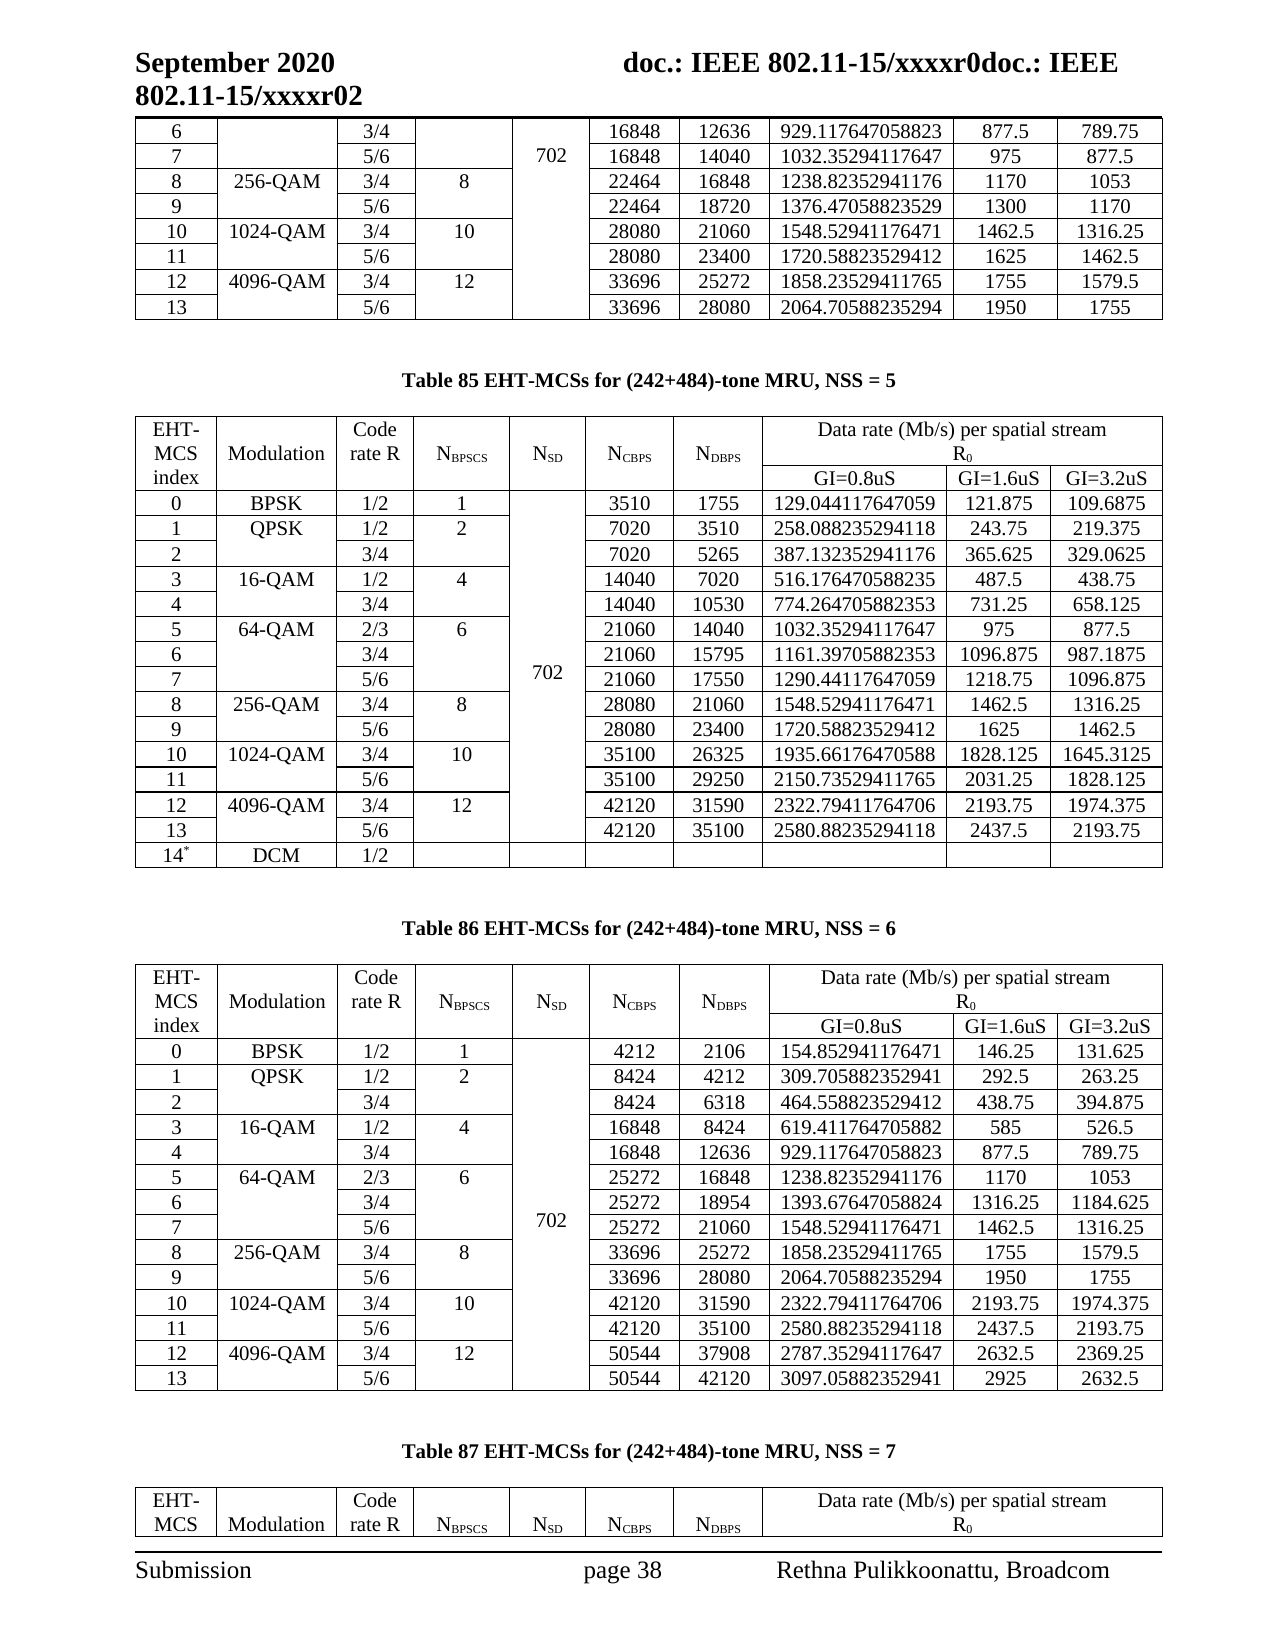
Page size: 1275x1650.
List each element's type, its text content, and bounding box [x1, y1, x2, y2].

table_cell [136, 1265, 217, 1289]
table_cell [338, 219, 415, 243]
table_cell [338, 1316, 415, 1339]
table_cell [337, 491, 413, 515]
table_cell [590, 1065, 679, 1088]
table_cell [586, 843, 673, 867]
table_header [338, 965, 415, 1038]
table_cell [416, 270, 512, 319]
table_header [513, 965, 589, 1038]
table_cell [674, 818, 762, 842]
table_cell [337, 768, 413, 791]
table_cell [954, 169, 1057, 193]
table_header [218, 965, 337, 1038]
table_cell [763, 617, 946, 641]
text Table 87 EHT-MCSs for (242+484)-tone MRU, NSS = 7 [135, 1439, 1162, 1463]
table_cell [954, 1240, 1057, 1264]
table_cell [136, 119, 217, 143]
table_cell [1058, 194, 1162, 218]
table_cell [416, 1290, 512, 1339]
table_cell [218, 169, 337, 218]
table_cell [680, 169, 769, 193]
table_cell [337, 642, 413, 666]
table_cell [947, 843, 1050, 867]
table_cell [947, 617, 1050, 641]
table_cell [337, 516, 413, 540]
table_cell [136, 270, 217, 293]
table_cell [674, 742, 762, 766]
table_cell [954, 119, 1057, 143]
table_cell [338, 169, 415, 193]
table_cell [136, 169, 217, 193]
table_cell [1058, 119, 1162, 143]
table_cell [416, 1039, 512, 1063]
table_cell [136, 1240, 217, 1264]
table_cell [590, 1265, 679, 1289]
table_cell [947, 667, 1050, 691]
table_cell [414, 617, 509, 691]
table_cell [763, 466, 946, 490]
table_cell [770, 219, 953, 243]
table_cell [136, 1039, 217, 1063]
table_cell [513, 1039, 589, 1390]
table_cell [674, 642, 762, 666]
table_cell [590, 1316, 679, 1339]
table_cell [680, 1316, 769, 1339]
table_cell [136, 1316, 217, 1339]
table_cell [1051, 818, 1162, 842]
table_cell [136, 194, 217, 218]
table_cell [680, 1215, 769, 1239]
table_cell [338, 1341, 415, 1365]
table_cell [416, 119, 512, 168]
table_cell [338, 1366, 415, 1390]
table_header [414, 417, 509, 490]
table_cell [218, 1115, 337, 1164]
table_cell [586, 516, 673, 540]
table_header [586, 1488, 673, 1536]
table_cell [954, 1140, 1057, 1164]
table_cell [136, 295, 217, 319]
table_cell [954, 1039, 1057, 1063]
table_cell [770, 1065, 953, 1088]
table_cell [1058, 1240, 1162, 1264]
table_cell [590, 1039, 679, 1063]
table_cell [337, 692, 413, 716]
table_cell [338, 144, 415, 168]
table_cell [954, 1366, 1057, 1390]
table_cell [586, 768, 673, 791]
text Table 85 EHT-MCSs for (242+484)-tone MRU, NSS = 5 [135, 368, 1162, 392]
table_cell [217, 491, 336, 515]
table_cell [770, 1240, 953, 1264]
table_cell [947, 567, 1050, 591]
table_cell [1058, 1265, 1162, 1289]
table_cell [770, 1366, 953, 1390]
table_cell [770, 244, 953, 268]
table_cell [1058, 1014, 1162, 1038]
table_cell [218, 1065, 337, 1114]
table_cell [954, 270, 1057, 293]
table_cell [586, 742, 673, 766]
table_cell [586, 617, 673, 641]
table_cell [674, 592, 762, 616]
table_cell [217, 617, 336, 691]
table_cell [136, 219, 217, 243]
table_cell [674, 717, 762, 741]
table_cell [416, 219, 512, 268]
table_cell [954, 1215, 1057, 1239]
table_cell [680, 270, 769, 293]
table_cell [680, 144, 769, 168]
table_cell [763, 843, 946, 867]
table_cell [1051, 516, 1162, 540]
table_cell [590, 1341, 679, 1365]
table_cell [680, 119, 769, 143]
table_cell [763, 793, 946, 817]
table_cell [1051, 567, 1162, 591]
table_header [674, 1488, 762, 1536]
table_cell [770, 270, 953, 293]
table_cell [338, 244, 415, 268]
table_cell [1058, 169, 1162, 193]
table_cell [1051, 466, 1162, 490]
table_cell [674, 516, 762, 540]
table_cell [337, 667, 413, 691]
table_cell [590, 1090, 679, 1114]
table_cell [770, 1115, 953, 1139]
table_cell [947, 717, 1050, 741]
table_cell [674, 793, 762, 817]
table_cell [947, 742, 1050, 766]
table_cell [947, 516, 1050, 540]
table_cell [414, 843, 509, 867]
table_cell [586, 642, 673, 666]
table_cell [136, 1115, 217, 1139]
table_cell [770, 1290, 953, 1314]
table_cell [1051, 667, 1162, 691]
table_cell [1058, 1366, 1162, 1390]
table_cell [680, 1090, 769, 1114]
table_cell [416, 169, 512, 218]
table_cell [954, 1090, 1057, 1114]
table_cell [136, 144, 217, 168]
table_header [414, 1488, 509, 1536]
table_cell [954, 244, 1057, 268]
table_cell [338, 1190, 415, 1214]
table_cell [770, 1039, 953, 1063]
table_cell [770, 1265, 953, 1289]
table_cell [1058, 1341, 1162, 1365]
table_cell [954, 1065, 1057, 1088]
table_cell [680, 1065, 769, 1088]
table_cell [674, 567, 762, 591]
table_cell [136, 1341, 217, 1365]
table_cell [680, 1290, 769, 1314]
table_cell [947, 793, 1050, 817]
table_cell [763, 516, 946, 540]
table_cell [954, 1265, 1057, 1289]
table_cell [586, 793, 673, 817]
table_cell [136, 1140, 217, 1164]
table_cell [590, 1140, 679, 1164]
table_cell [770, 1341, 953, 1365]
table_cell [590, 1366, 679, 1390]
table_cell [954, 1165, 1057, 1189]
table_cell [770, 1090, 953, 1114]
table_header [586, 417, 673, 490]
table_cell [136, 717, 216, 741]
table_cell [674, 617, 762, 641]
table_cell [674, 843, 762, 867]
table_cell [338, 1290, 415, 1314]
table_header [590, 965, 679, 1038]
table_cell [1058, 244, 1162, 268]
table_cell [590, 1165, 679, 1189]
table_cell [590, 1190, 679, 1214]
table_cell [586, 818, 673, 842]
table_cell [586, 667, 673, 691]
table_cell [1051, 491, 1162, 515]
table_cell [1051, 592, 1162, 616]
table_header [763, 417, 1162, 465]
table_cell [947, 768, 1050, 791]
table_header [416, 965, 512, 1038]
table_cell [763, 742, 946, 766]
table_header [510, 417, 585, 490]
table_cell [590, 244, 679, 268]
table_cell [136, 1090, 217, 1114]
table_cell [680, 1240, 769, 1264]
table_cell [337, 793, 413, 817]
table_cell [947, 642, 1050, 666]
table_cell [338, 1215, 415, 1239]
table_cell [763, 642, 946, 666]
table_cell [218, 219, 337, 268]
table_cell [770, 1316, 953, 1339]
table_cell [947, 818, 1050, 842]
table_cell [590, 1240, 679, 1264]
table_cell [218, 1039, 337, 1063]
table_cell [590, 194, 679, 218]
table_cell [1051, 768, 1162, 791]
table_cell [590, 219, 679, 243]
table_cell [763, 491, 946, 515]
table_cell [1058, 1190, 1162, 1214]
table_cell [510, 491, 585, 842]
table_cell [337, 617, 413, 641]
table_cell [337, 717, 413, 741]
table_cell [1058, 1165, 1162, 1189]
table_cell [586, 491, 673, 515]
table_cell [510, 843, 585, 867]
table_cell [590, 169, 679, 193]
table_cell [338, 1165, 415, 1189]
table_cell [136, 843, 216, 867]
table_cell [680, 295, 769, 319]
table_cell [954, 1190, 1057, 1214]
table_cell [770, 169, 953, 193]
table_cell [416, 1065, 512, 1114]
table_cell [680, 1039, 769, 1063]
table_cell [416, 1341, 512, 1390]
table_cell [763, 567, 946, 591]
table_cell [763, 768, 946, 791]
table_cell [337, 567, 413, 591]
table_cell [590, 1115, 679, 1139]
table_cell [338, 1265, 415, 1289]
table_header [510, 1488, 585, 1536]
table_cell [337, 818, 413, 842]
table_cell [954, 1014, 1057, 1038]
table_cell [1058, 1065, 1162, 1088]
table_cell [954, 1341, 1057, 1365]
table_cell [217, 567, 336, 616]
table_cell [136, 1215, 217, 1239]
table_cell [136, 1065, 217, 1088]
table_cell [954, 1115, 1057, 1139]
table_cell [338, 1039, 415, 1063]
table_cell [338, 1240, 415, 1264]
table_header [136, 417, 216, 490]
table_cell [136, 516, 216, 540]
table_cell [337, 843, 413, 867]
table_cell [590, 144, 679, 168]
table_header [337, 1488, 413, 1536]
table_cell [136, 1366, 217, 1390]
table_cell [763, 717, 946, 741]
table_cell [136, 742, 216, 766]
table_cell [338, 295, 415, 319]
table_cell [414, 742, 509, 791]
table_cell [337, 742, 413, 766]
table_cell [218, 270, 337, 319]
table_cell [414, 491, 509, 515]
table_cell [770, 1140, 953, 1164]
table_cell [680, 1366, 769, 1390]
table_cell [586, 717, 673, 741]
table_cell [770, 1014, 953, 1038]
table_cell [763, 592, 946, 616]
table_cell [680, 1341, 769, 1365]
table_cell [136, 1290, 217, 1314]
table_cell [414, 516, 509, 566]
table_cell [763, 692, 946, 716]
text Table 86 EHT-MCSs for (242+484)-tone MRU, NSS = 6 [135, 916, 1162, 940]
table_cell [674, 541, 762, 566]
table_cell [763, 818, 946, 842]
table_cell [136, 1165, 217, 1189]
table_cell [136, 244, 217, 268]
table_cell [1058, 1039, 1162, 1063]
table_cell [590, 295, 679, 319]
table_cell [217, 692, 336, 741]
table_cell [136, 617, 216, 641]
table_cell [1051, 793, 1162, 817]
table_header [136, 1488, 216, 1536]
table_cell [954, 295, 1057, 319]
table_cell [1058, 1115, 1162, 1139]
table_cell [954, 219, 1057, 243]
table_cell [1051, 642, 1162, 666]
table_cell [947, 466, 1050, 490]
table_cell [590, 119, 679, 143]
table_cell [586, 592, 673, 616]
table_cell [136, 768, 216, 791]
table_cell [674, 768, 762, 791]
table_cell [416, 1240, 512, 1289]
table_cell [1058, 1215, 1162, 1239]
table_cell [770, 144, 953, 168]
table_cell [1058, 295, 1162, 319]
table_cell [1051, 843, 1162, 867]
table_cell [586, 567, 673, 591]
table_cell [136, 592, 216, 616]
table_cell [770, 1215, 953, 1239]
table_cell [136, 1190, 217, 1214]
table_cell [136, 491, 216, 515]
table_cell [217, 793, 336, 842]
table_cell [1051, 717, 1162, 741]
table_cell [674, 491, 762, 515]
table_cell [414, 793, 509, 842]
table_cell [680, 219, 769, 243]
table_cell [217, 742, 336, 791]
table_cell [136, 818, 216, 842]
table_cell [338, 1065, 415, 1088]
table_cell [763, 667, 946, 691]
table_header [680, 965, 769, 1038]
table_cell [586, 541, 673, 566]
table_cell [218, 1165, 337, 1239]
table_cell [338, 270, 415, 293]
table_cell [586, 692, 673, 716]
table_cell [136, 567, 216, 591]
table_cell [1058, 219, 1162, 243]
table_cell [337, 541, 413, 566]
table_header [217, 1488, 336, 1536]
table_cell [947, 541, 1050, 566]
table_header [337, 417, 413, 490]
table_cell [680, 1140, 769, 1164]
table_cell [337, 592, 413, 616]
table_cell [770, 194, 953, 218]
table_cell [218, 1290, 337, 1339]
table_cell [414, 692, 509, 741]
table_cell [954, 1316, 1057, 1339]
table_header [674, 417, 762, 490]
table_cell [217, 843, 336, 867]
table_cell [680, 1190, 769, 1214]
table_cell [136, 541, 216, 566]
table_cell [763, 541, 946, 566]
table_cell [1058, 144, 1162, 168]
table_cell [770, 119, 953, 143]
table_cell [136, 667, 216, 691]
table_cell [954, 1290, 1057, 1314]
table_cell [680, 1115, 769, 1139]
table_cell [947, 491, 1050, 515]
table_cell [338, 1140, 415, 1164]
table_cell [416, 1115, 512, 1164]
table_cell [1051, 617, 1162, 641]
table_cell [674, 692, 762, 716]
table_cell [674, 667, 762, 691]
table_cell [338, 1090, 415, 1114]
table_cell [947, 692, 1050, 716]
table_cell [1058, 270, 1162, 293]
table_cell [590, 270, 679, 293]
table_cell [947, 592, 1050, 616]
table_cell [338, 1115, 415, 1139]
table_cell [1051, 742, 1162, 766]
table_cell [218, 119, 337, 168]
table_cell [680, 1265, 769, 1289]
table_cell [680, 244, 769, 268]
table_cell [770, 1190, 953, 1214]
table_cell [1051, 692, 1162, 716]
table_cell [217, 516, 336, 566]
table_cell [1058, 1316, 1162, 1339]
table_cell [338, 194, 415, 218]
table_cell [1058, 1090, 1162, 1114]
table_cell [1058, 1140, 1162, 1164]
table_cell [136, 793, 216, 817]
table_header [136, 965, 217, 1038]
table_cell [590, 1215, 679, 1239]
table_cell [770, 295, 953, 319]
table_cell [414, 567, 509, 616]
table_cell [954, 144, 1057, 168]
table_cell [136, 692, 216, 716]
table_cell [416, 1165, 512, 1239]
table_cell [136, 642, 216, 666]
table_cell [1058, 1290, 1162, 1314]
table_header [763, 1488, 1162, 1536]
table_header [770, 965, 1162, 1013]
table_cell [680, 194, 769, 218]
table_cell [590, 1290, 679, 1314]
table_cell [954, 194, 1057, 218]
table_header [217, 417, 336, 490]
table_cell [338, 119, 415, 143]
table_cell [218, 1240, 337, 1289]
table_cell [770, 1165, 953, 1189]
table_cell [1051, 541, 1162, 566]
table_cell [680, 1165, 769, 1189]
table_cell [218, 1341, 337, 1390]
